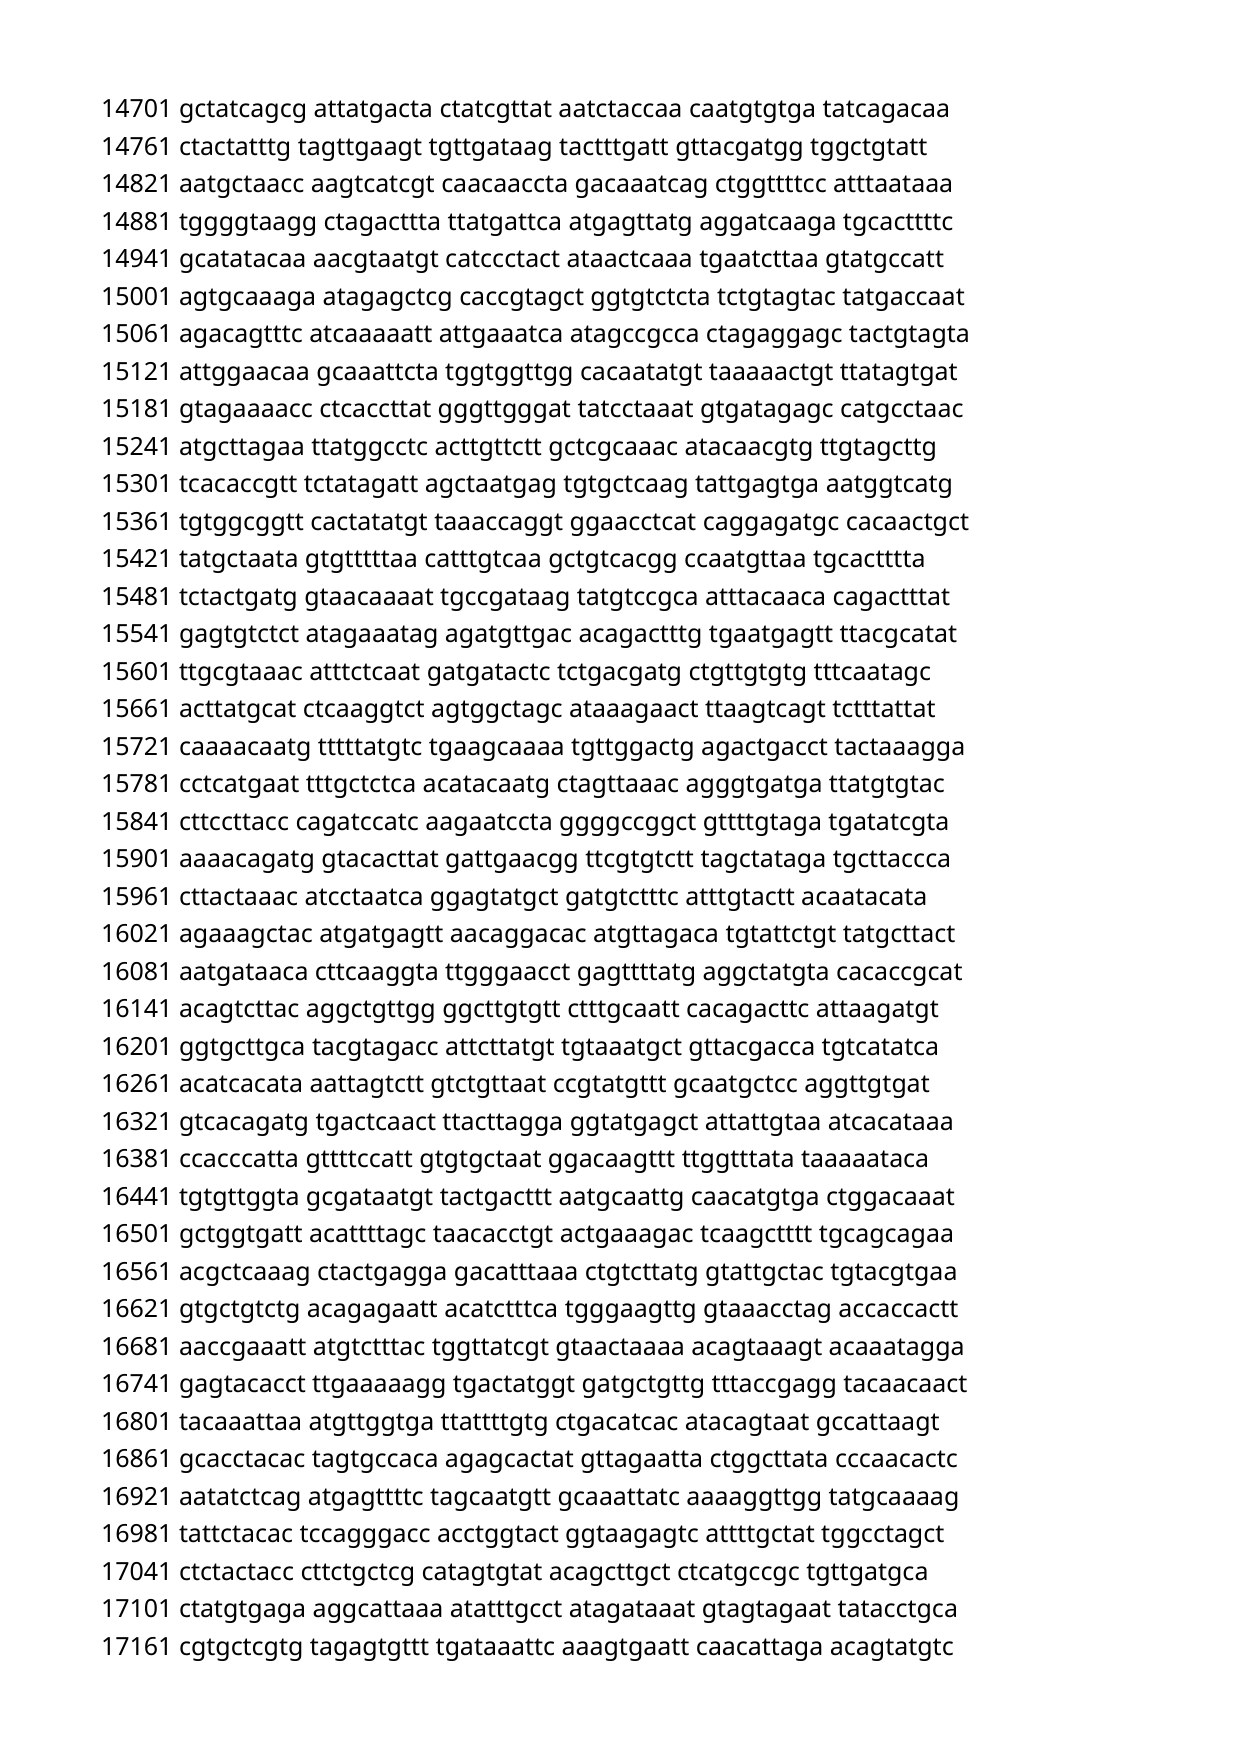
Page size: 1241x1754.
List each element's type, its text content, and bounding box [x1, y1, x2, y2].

text 16081 aatgataaca cttcaaggta ttgggaacct gagttttatg aggctatgta cacaccgcat [75, 952, 1165, 989]
text 15061 agacagtttc atcaaaaatt attgaaatca atagccgcca ctagaggagc tactgtagta [75, 314, 1165, 352]
text 15181 gtagaaaacc ctcaccttat gggttgggat tatcctaaat gtgatagagc catgcctaac [75, 389, 1165, 427]
text 14881 tggggtaagg ctagacttta ttatgattca atgagttatg aggatcaaga tgcacttttc [75, 202, 1165, 239]
text 15901 aaaacagatg gtacacttat gattgaacgg ttcgtgtctt tagctataga tgcttaccca [75, 839, 1165, 877]
text 15601 ttgcgtaaac atttctcaat gatgatactc tctgacgatg ctgttgtgtg tttcaatagc [75, 652, 1165, 689]
text 16741 gagtacacct ttgaaaaagg tgactatggt gatgctgttg tttaccgagg tacaacaact [75, 1364, 1165, 1402]
text 16861 gcacctacac tagtgccaca agagcactat gttagaatta ctggcttata cccaacactc [75, 1439, 1165, 1477]
text 15481 tctactgatg gtaacaaaat tgccgataag tatgtccgca atttacaaca cagactttat [75, 577, 1165, 614]
text 16981 tattctacac tccagggacc acctggtact ggtaagagtc attttgctat tggcctagct [75, 1514, 1165, 1552]
text 16381 ccacccatta gttttccatt gtgtgctaat ggacaagttt ttggtttata taaaaataca [75, 1139, 1165, 1177]
text 15301 tcacaccgtt tctatagatt agctaatgag tgtgctcaag tattgagtga aatggtcatg [75, 464, 1165, 502]
text 15721 caaaacaatg tttttatgtc tgaagcaaaa tgttggactg agactgacct tactaaagga [75, 727, 1165, 764]
text 15661 acttatgcat ctcaaggtct agtggctagc ataaagaact ttaagtcagt tctttattat [75, 689, 1165, 727]
text 14761 ctactatttg tagttgaagt tgttgataag tactttgatt gttacgatgg tggctgtatt [75, 127, 1165, 164]
text 14701 gctatcagcg attatgacta ctatcgttat aatctaccaa caatgtgtga tatcagacaa [75, 89, 1165, 127]
text 16261 acatcacata aattagtctt gtctgttaat ccgtatgttt gcaatgctcc aggttgtgat [75, 1064, 1165, 1102]
text 14941 gcatatacaa aacgtaatgt catccctact ataactcaaa tgaatcttaa gtatgccatt [75, 239, 1165, 277]
text 15121 attggaacaa gcaaattcta tggtggttgg cacaatatgt taaaaactgt ttatagtgat [75, 352, 1165, 389]
text 16501 gctggtgatt acattttagc taacacctgt actgaaagac tcaagctttt tgcagcagaa [75, 1214, 1165, 1252]
text 16321 gtcacagatg tgactcaact ttacttagga ggtatgagct attattgtaa atcacataaa [75, 1102, 1165, 1139]
text 15961 cttactaaac atcctaatca ggagtatgct gatgtctttc atttgtactt acaatacata [75, 877, 1165, 914]
text 15781 cctcatgaat tttgctctca acatacaatg ctagttaaac agggtgatga ttatgtgtac [75, 764, 1165, 802]
text 14821 aatgctaacc aagtcatcgt caacaaccta gacaaatcag ctggttttcc atttaataaa [75, 164, 1165, 202]
text 17101 ctatgtgaga aggcattaaa atatttgcct atagataaat gtagtagaat tatacctgca [75, 1589, 1165, 1627]
text 16921 aatatctcag atgagttttc tagcaatgtt gcaaattatc aaaaggttgg tatgcaaaag [75, 1477, 1165, 1514]
text 16681 aaccgaaatt atgtctttac tggttatcgt gtaactaaaa acagtaaagt acaaatagga [75, 1327, 1165, 1364]
text 15841 cttccttacc cagatccatc aagaatccta ggggccggct gttttgtaga tgatatcgta [75, 802, 1165, 839]
text 15361 tgtggcggtt cactatatgt taaaccaggt ggaacctcat caggagatgc cacaactgct [75, 502, 1165, 539]
text 16801 tacaaattaa atgttggtga ttattttgtg ctgacatcac atacagtaat gccattaagt [75, 1402, 1165, 1439]
text 16561 acgctcaaag ctactgagga gacatttaaa ctgtcttatg gtattgctac tgtacgtgaa [75, 1252, 1165, 1289]
text 15001 agtgcaaaga atagagctcg caccgtagct ggtgtctcta tctgtagtac tatgaccaat [75, 277, 1165, 314]
text 17161 cgtgctcgtg tagagtgttt tgataaattc aaagtgaatt caacattaga acagtatgtc [75, 1627, 1165, 1664]
text 16021 agaaagctac atgatgagtt aacaggacac atgttagaca tgtattctgt tatgcttact [75, 914, 1165, 952]
text 15421 tatgctaata gtgtttttaa catttgtcaa gctgtcacgg ccaatgttaa tgcactttta [75, 539, 1165, 577]
text 16201 ggtgcttgca tacgtagacc attcttatgt tgtaaatgct gttacgacca tgtcatatca [75, 1027, 1165, 1064]
text 16441 tgtgttggta gcgataatgt tactgacttt aatgcaattg caacatgtga ctggacaaat [75, 1177, 1165, 1214]
text 16621 gtgctgtctg acagagaatt acatctttca tgggaagttg gtaaacctag accaccactt [75, 1289, 1165, 1327]
text 15241 atgcttagaa ttatggcctc acttgttctt gctcgcaaac atacaacgtg ttgtagcttg [75, 427, 1165, 464]
text 15541 gagtgtctct atagaaatag agatgttgac acagactttg tgaatgagtt ttacgcatat [75, 614, 1165, 652]
text 17041 ctctactacc cttctgctcg catagtgtat acagcttgct ctcatgccgc tgttgatgca [75, 1552, 1165, 1589]
text 16141 acagtcttac aggctgttgg ggcttgtgtt ctttgcaatt cacagacttc attaagatgt [75, 989, 1165, 1027]
